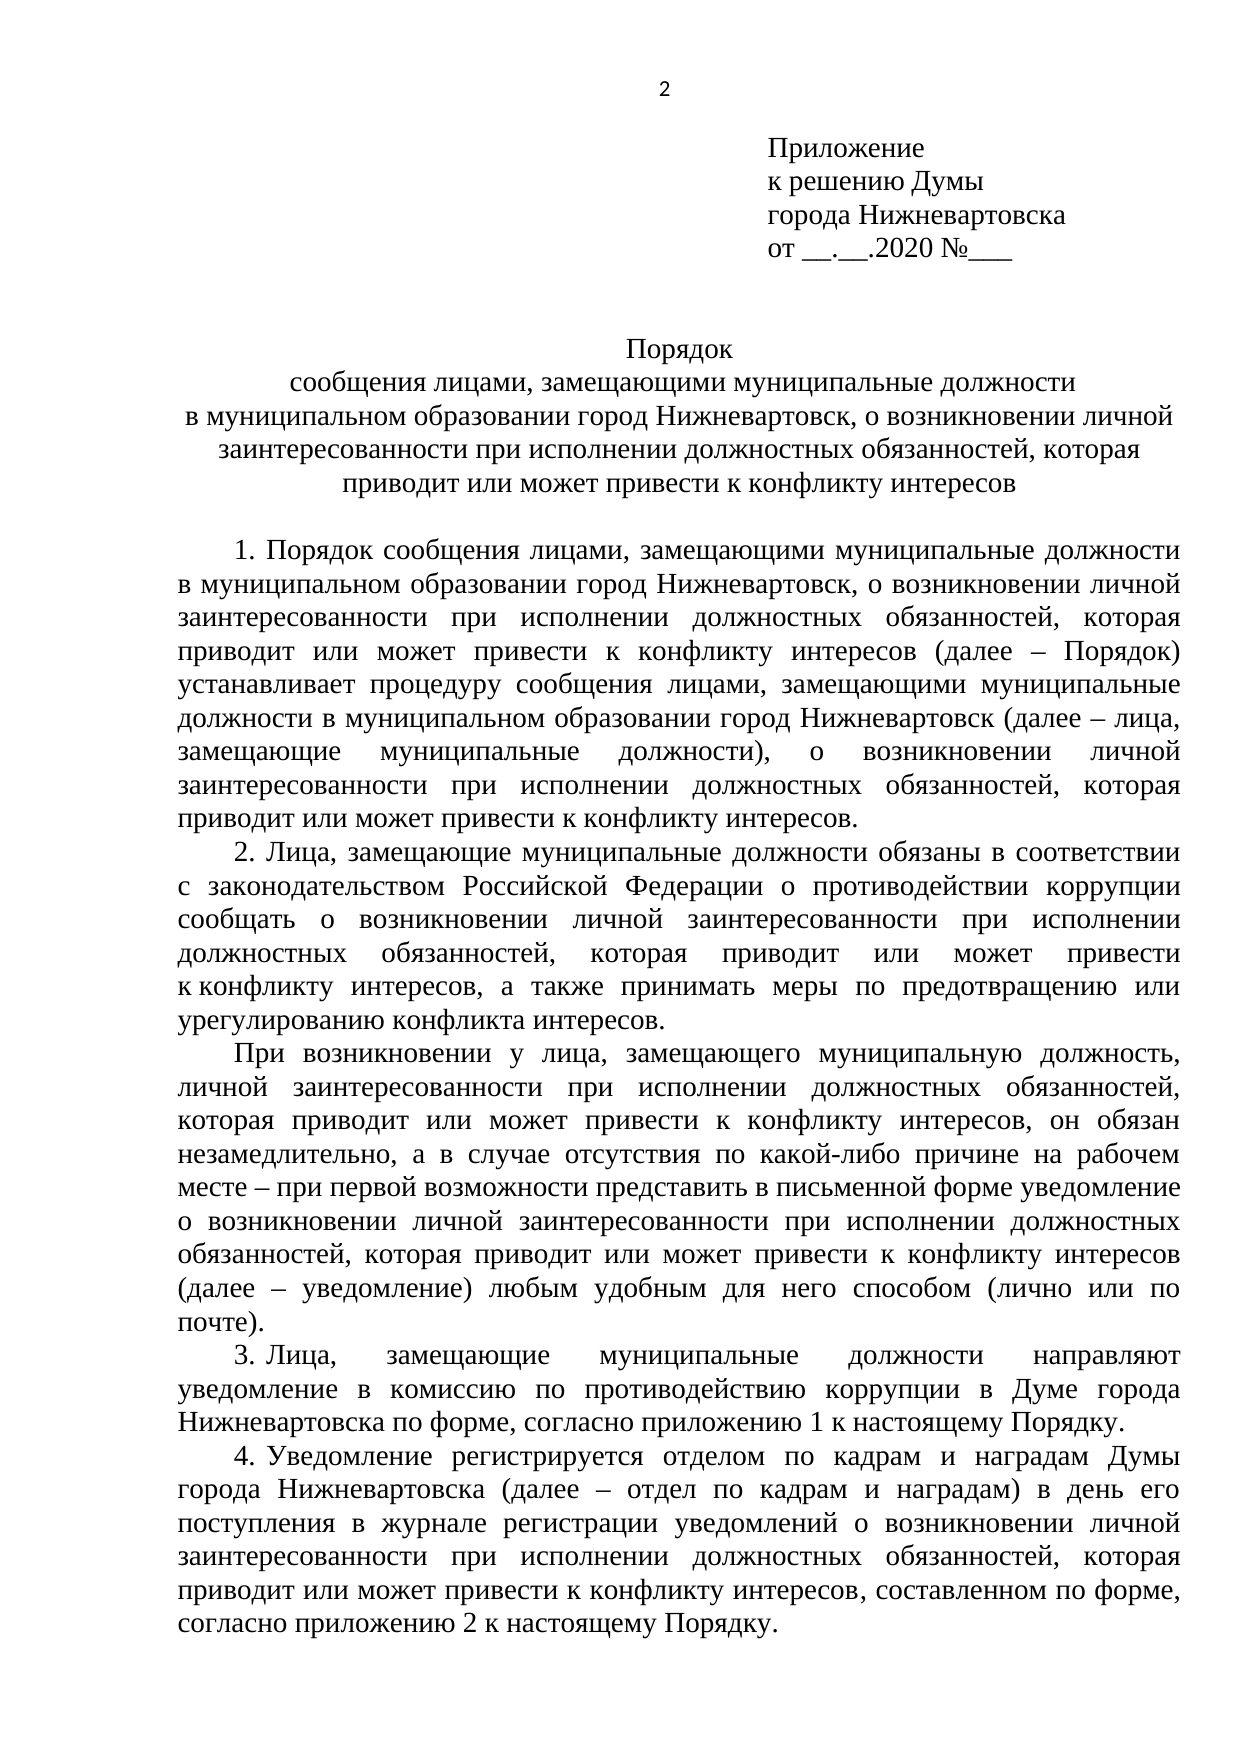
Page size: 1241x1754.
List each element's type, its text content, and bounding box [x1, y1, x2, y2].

text сообщения лицами, замещающими муниципальные должности в муниципальном образовании город Нижневартовск, о возникновении личной заинтересованности при исполнении должностных обязанностей, которая приводит или может привести к конфликту интересов [177, 364, 1181, 499]
text При возникновении у лица, замещающего муниципальную должность, личной заинтересованности при исполнении должностных обязанностей, которая приводит или может привести к конфликту интересов, он обязан незамедлительно, а в случае отсутствия по какой-либо причине на рабочем месте – при первой возможности представить в письменной форме уведомление о возникновении личной заинтересованности при исполнении должностных обязанностей, которая приводит или может привести к конфликту интересов (далее – уведомление) любым удобным для него способом (лично или по почте). [177, 1035, 1181, 1337]
list Порядок сообщения лицами, замещающими муниципальные должности в муниципальном образовании город Нижневартовск, о возникновении личной заинтересованности при исполнении должностных обязанностей, которая приводит или может привести к конфликту интересов (далее – Порядок) устанавливает процедуру сообщения лицами, замещающими муниципальные должности в муниципальном образовании город Нижневартовск (далее – лица, замещающие муниципальные должности), о возникновении личной заинтересованности при исполнении должностных обязанностей, которая приводит или может привести к конфликту интересов. [177, 532, 1181, 834]
title Приложение [177, 130, 1152, 163]
title города Нижневартовска [693, 197, 1152, 230]
list Лица, замещающие муниципальные должности обязаны в соответствии с законодательством Российской Федерации о противодействии коррупции сообщать о возникновении личной заинтересованности при исполнении должностных обязанностей, которая приводит или может привести к конфликту интересов, а также принимать меры по предотвращению или урегулированию конфликта интересов. [177, 834, 1181, 1035]
text Порядок [177, 331, 1181, 364]
list Уведомление регистрируется отделом по кадрам и наградам Думы города Нижневартовска (далее – отдел по кадрам и наградам) в день его поступления в журнале регистрации уведомлений о возникновении личной заинтересованности при исполнении должностных обязанностей, которая приводит или может привести к конфликту интересов, составленном по форме, согласно приложению 2 к настоящему Порядку. [177, 1438, 1181, 1639]
title от __.__.2020 №___ [693, 230, 1152, 264]
list Лица, замещающие муниципальные должности направляют уведомление в комиссию по противодействию коррупции в Думе города Нижневартовска по форме, согласно приложению 1 к настоящему Порядку. [177, 1337, 1181, 1438]
title к решению Думы [693, 163, 1152, 197]
